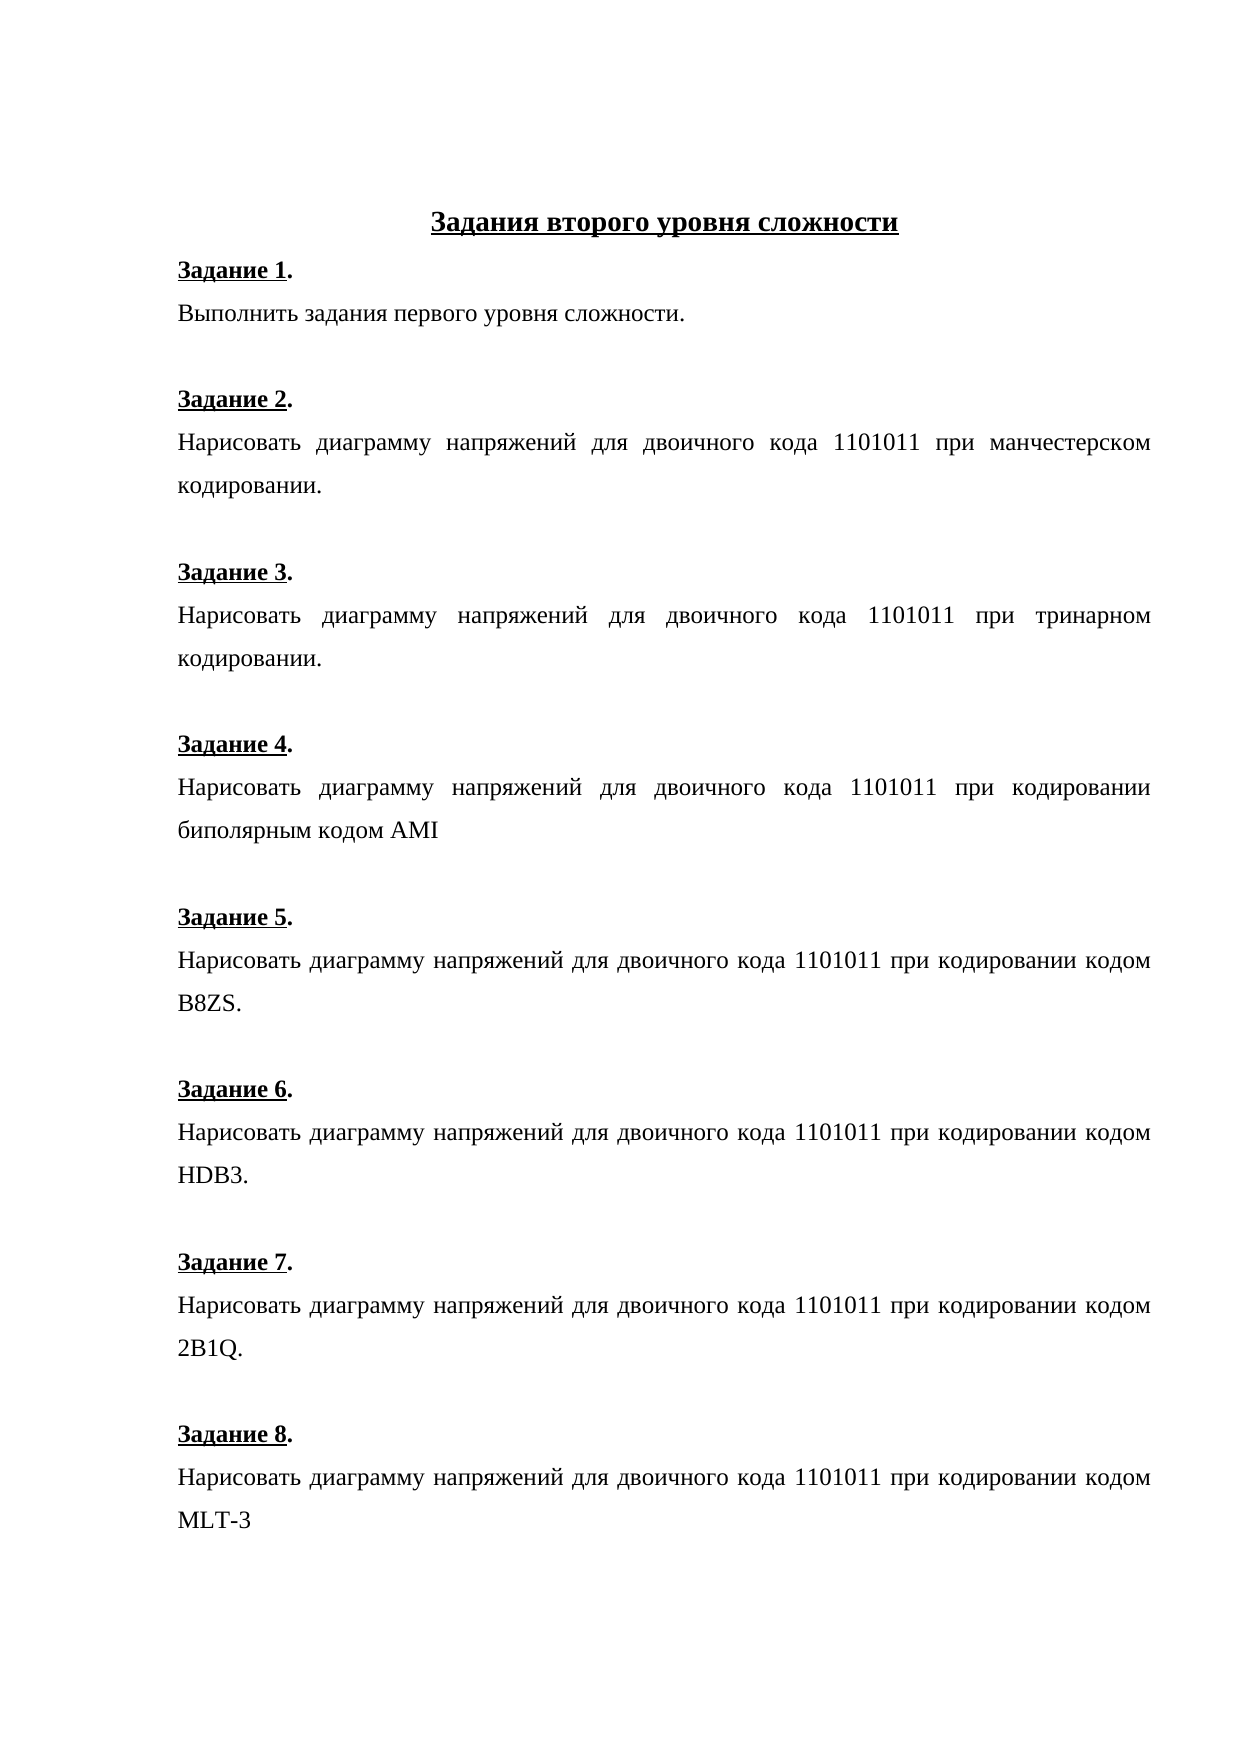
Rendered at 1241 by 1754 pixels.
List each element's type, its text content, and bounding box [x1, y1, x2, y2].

text Задание 8. [177, 1419, 1152, 1448]
text Задание 6. [177, 1074, 1152, 1103]
text Задание 4. [177, 729, 1152, 758]
text Задания второго уровня сложности [177, 204, 1152, 238]
text Нарисовать диаграмму напряжений для двоичного кода 1101011 при кодировании кодом 2B1Q. [177, 1290, 1152, 1362]
text Нарисовать диаграмму напряжений для двоичного кода 1101011 при кодировании биполярным кодом AMI [177, 772, 1152, 844]
text Нарисовать диаграмму напряжений для двоичного кода 1101011 при манчестерском кодировании. [177, 427, 1152, 499]
text Задание 2. [177, 384, 1152, 413]
text Нарисовать диаграмму напряжений для двоичного кода 1101011 при кодировании кодом MLT-3 [177, 1462, 1152, 1534]
text Нарисовать диаграмму напряжений для двоичного кода 1101011 при кодировании кодом HDB3. [177, 1117, 1152, 1189]
text Нарисовать диаграмму напряжений для двоичного кода 1101011 при кодировании кодом B8ZS. [177, 945, 1152, 1017]
text Выполнить задания первого уровня сложности. [177, 298, 1152, 327]
text Задание 7. [177, 1247, 1152, 1275]
text Задание 3. [177, 557, 1152, 585]
text Задание 1. [177, 255, 1152, 283]
text Задание 5. [177, 902, 1152, 930]
text Нарисовать диаграмму напряжений для двоичного кода 1101011 при тринарном кодировании. [177, 600, 1152, 672]
